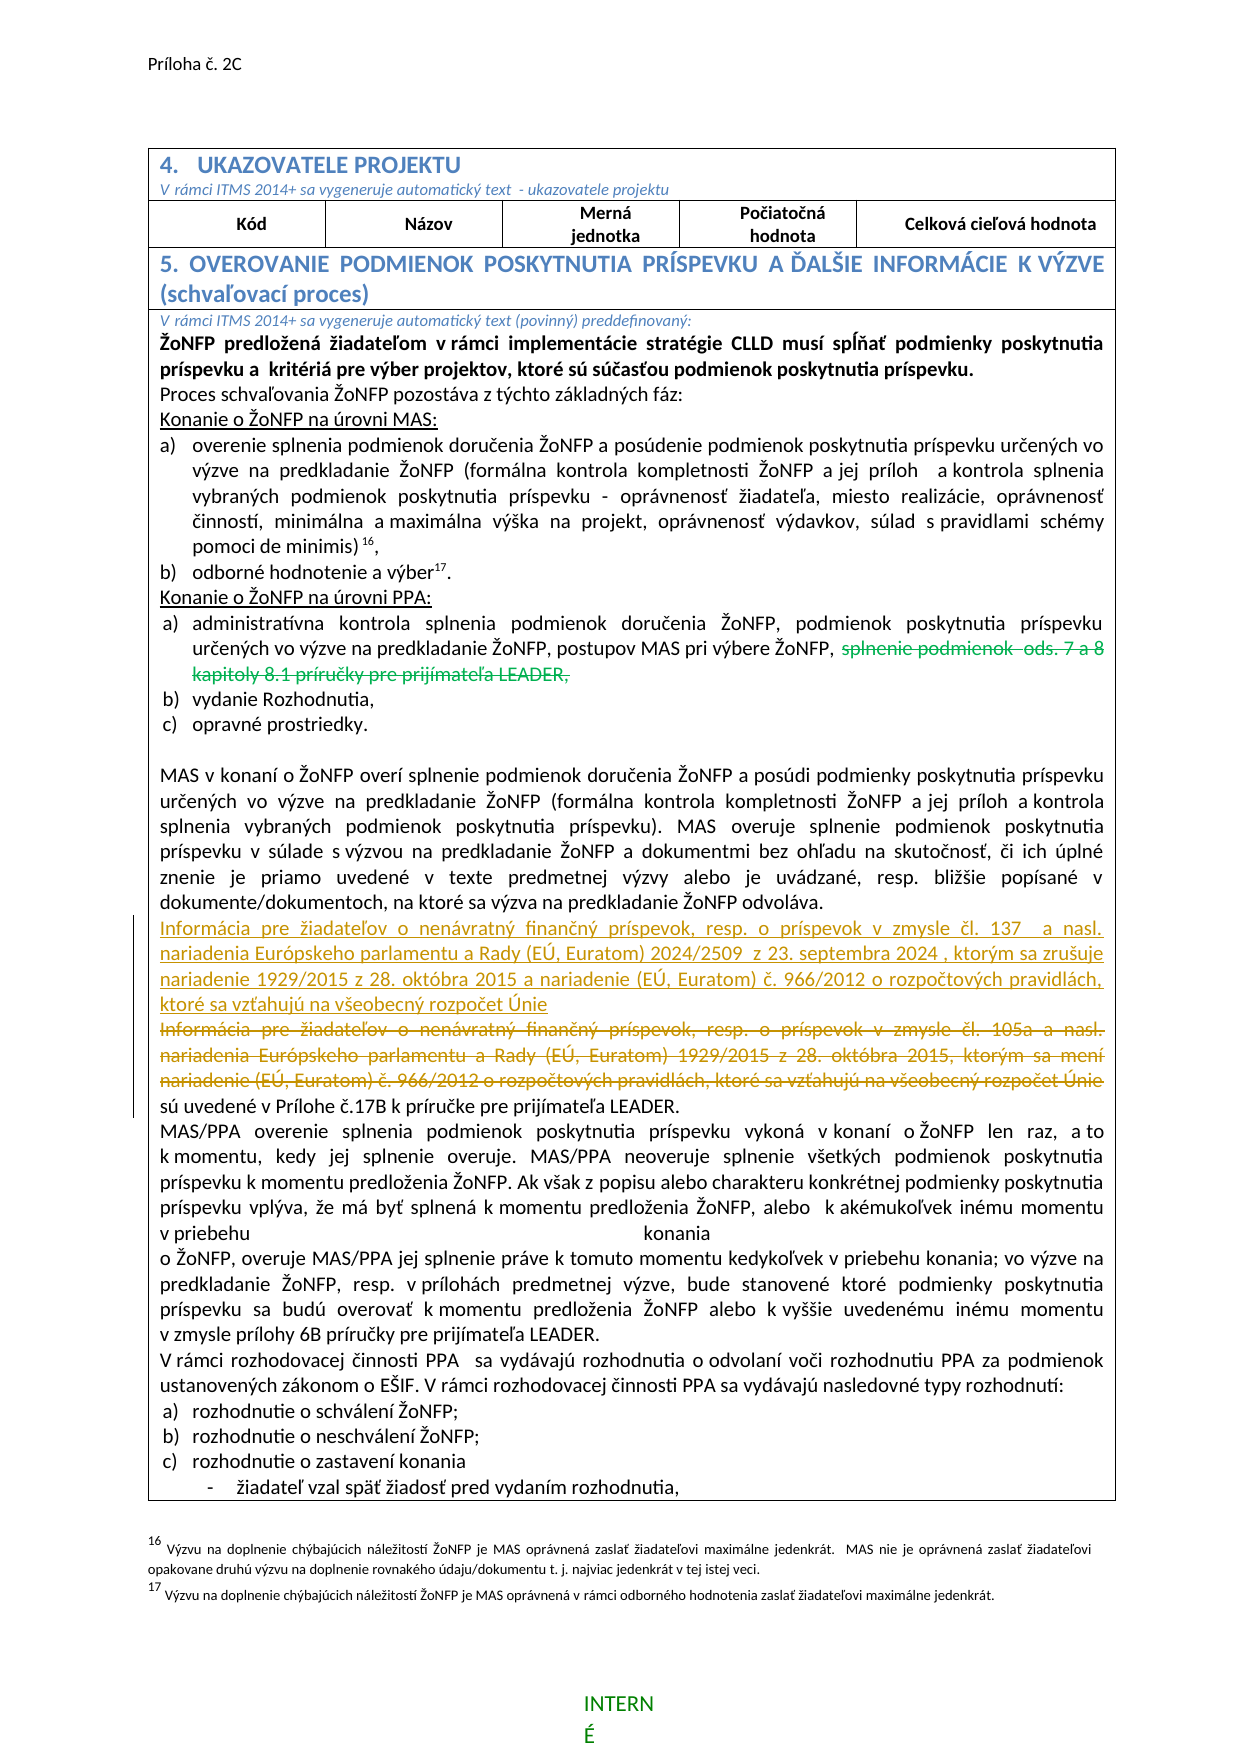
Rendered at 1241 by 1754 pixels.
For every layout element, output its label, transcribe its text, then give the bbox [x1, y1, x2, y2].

table_header UKAZOVATELE PROJEKTU V rámci ITMS 2014+ sa vygeneruje automatický text - ukazovatele projektu [149, 149, 1115, 199]
table_cell 5. OVEROVANIE PODMIENOK POSKYTNUTIA PRÍSPEVKU A ĎALŠIE INFORMÁCIE K VÝZVE (schvaľovací proces) [149, 248, 1115, 309]
table_cell Kód [149, 201, 325, 247]
table_cell Počiatočná hodnota [680, 201, 856, 247]
table_cell Názov [326, 201, 502, 247]
table_cell Merná jednotka [503, 201, 679, 247]
table_cell Celková cieľová hodnota [857, 201, 1115, 247]
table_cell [149, 310, 1115, 1499]
